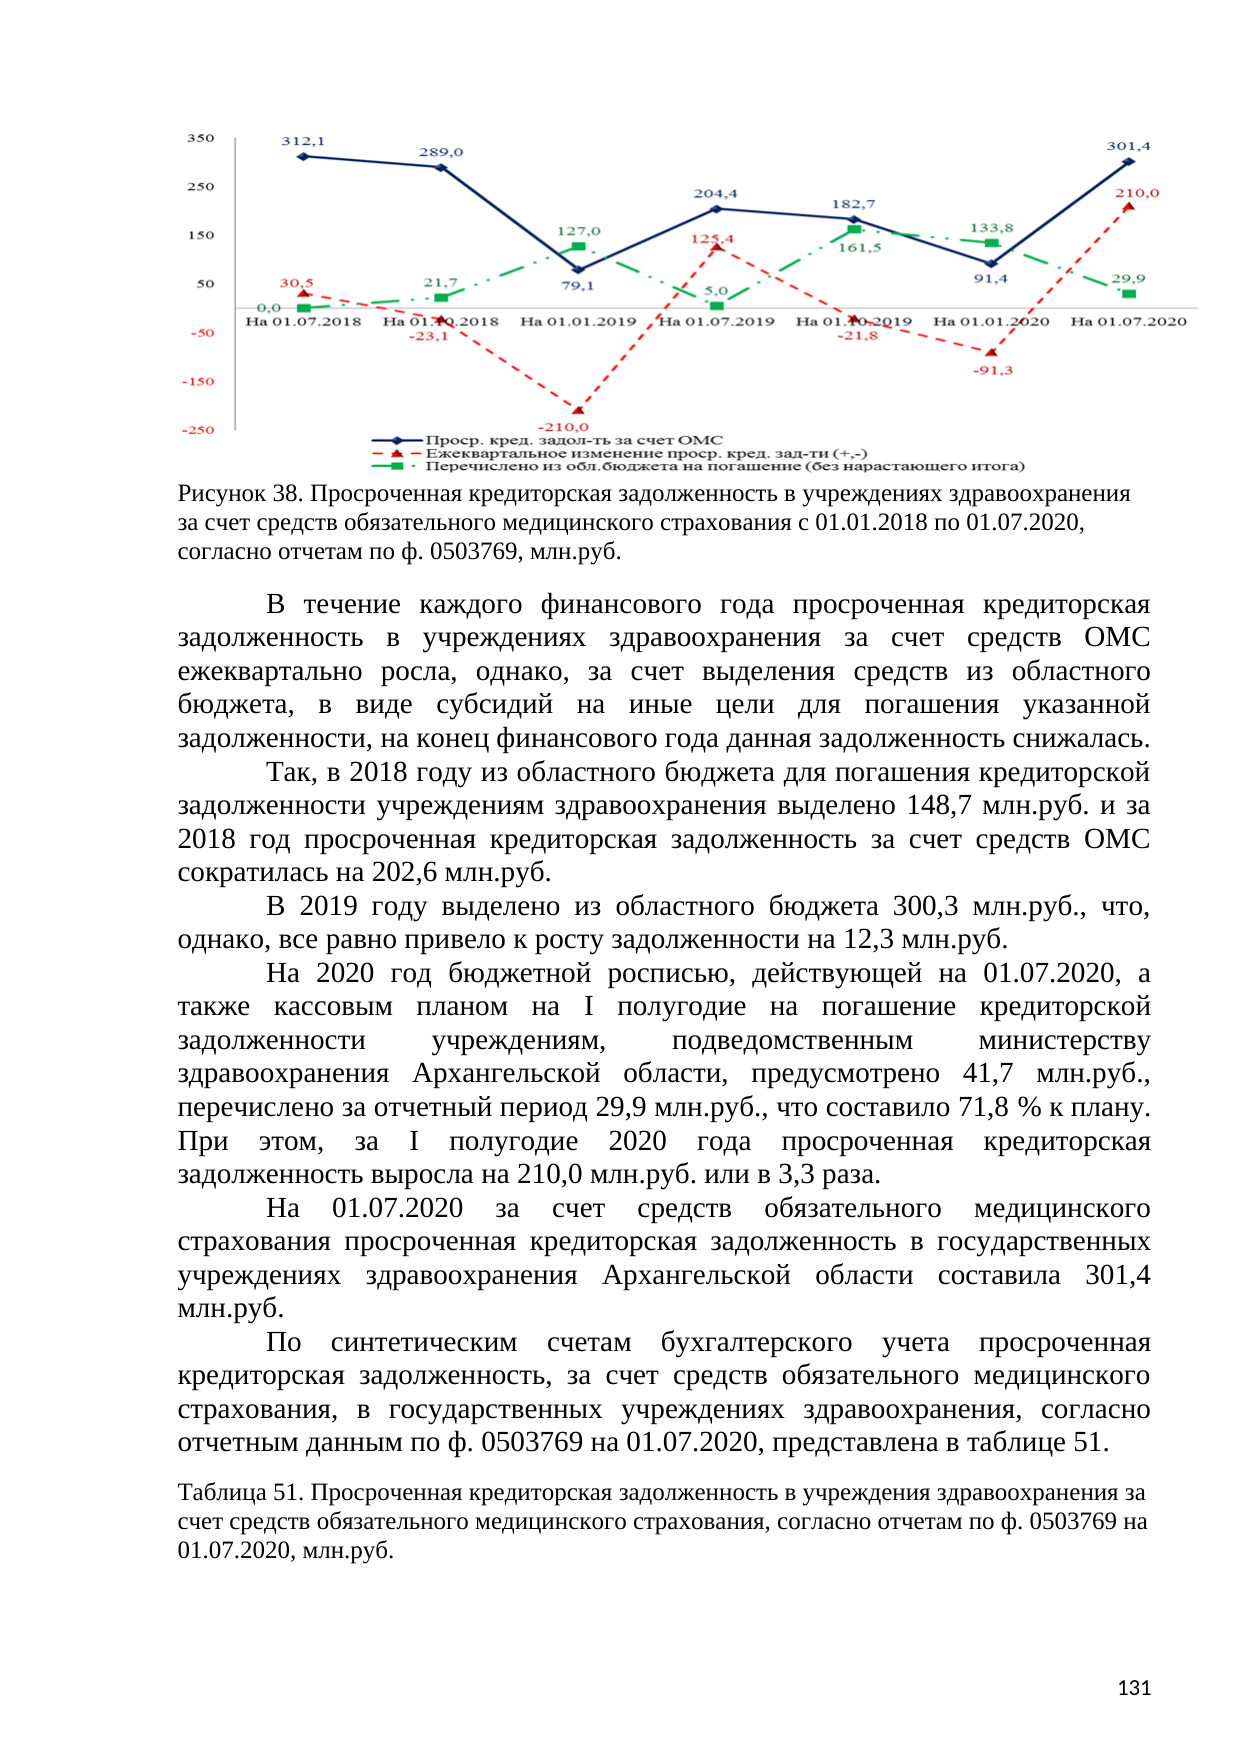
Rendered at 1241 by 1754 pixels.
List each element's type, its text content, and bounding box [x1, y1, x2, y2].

text Таблица 51. Просроченная кредиторская задолженность в учреждения здравоохранения за счет средств обязательного медицинского страхования, согласно отчетам по ф. 0503769 на 01.07.2020, млн.руб. [177, 1477, 1152, 1563]
text В 2019 году выделено из областного бюджета 300,3 млн.руб., что, однако, все равно привело к росту задолженности на 12,3 млн.руб. [177, 888, 1152, 955]
text На 2020 год бюджетной росписью, действующей на 01.07.2020, а также кассовым планом на I полугодие на погашение кредиторской задолженности учреждениям, подведомственным министерству здравоохранения Архангельской области, предусмотрено 41,7 млн.руб., перечислено за отчетный период 29,9 млн.руб., что составило 71,8 % к плану. При этом, за I полугодие 2020 года просроченная кредиторская задолженность выросла на 210,0 млн.руб. или в 3,3 раза. [177, 955, 1152, 1190]
text Так, в 2018 году из областного бюджета для погашения кредиторской задолженности учреждениям здравоохранения выделено 148,7 млн.руб. и за 2018 год просроченная кредиторская задолженность за счет средств ОМС сократилась на 202,6 млн.руб. [177, 754, 1152, 888]
text По синтетическим счетам бухгалтерского учета просроченная кредиторская задолженность, за счет средств обязательного медицинского страхования, в государственных учреждениях здравоохранения, согласно отчетным данным по ф. 0503769 на 01.07.2020, представлена в таблице 51. [177, 1324, 1152, 1458]
text В течение каждого финансового года просроченная кредиторская задолженность в учреждениях здравоохранения за счет средств ОМС ежеквартально росла, однако, за счет выделения средств из областного бюджета, в виде субсидий на иные цели для погашения указанной задолженности, на конец финансового года данная задолженность снижалась. [177, 586, 1152, 754]
picture [177, 118, 1201, 473]
text На 01.07.2020 за счет средств обязательного медицинского страхования просроченная кредиторская задолженность в государственных учреждениях здравоохранения Архангельской области составила 301,4 млн.руб. [177, 1190, 1152, 1324]
text Рисунок 38. Просроченная кредиторская задолженность в учреждениях здравоохранения за счет средств обязательного медицинского страхования с 01.01.2018 по 01.07.2020, согласно отчетам по ф. 0503769, млн.руб. [177, 478, 1152, 565]
